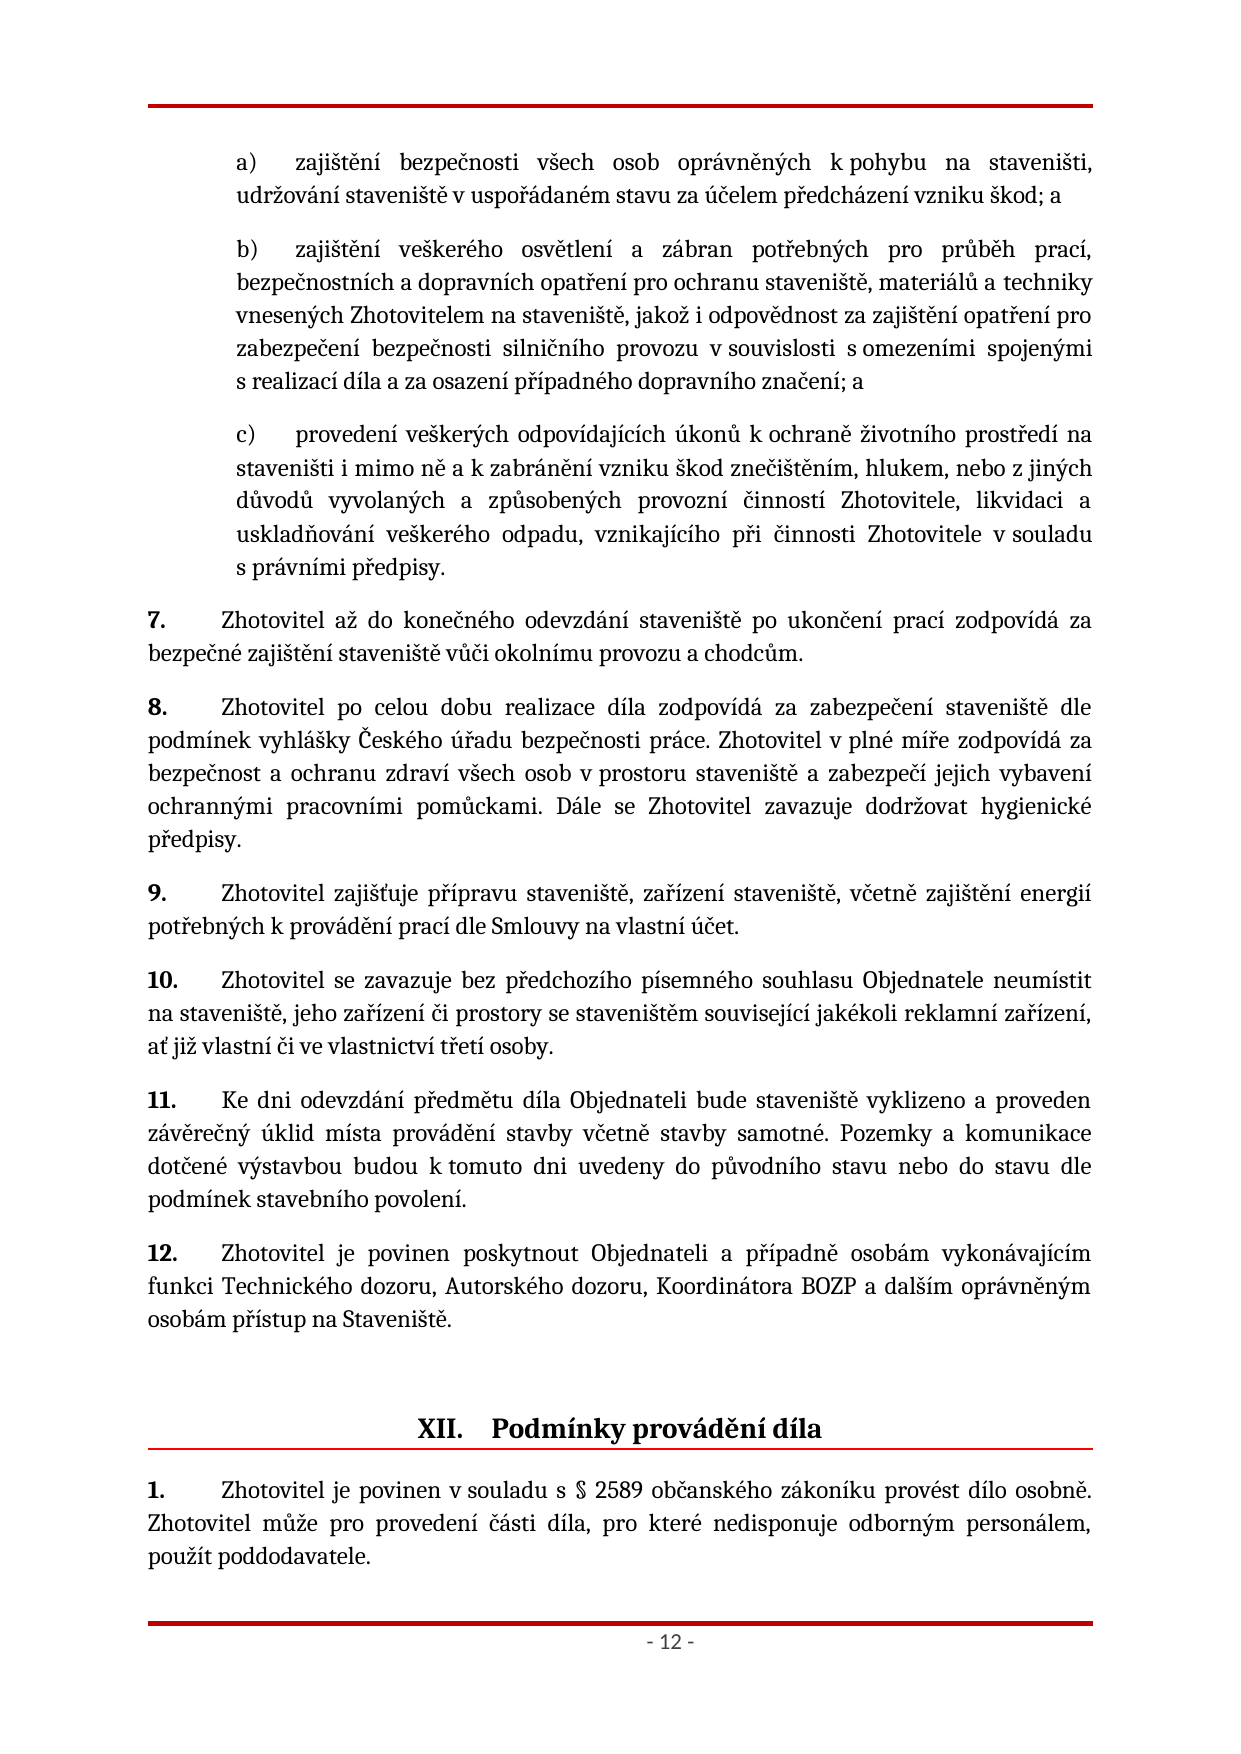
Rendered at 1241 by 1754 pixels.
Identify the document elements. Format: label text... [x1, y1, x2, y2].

subtitle zajištění veškerého osvětlení a zábran potřebných pro průběh prací, bezpečnostních a dopravních opatření pro ochranu staveniště, materiálů a techniky vnesených Zhotovitelem na staveniště, jakož i odpovědnost za zajištění opatření pro zabezpečení bezpečnosti silničního provozu v souvislosti s omezeními spojenými s realizací díla a za osazení případného dopravního značení; a [236, 234, 1093, 395]
subtitle zajištění bezpečnosti všech osob oprávněných k pohybu na staveništi, udržování staveniště v uspořádaném stavu za účelem předcházení vzniku škod; a [236, 148, 1093, 209]
subtitle Zhotovitel zajišťuje přípravu staveniště, zařízení staveniště, včetně zajištění energií potřebných k provádění prací dle Smlouvy na vlastní účet. [148, 879, 1093, 941]
subtitle Zhotovitel až do konečného odevzdání staveniště po ukončení prací zodpovídá za bezpečné zajištění staveniště vůči okolnímu provozu a chodcům. [148, 606, 1093, 668]
subtitle Zhotovitel je povinen poskytnout Objednateli a případně osobám vykonávajícím funkci Technického dozoru, Autorského dozoru, Koordinátora BOZP a dalším oprávněným osobám přístup na Staveniště. [148, 1239, 1093, 1334]
subtitle Podmínky provádění díla [148, 1413, 1093, 1448]
subtitle Ke dni odevzdání předmětu díla Objednateli bude staveniště vyklizeno a proveden závěrečný úklid místa provádění stavby včetně stavby samotné. Pozemky a komunikace dotčené výstavbou budou k tomuto dni uvedeny do původního stavu nebo do stavu dle podmínek stavebního povolení. [148, 1086, 1093, 1214]
subtitle provedení veškerých odpovídajících úkonů k ochraně životního prostředí na staveništi i mimo ně a k zabránění vzniku škod znečištěním, hlukem, nebo z jiných důvodů vyvolaných a způsobených provozní činností Zhotovitele, likvidaci a uskladňování veškerého odpadu, vznikajícího při činnosti Zhotovitele v souladu s právními předpisy. [236, 420, 1093, 581]
subtitle Zhotovitel se zavazuje bez předchozího písemného souhlasu Objednatele neumístit na staveniště, jeho zařízení či prostory se staveništěm související jakékoli reklamní zařízení, ať již vlastní či ve vlastnictví třetí osoby. [148, 966, 1093, 1061]
subtitle Zhotovitel je povinen v souladu s § 2589 občanského zákoníku provést dílo osobně. Zhotovitel může pro provedení části díla, pro které nedisponuje odborným personálem, použít poddodavatele. [148, 1476, 1093, 1571]
subtitle Zhotovitel po celou dobu realizace díla zodpovídá za zabezpečení staveniště dle podmínek vyhlášky Českého úřadu bezpečnosti práce. Zhotovitel v plné míře zodpovídá za bezpečnost a ochranu zdraví všech osob v prostoru staveniště a zabezpečí jejich vybavení ochrannými pracovními pomůckami. Dále se Zhotovitel zavazuje dodržovat hygienické předpisy. [148, 693, 1093, 854]
